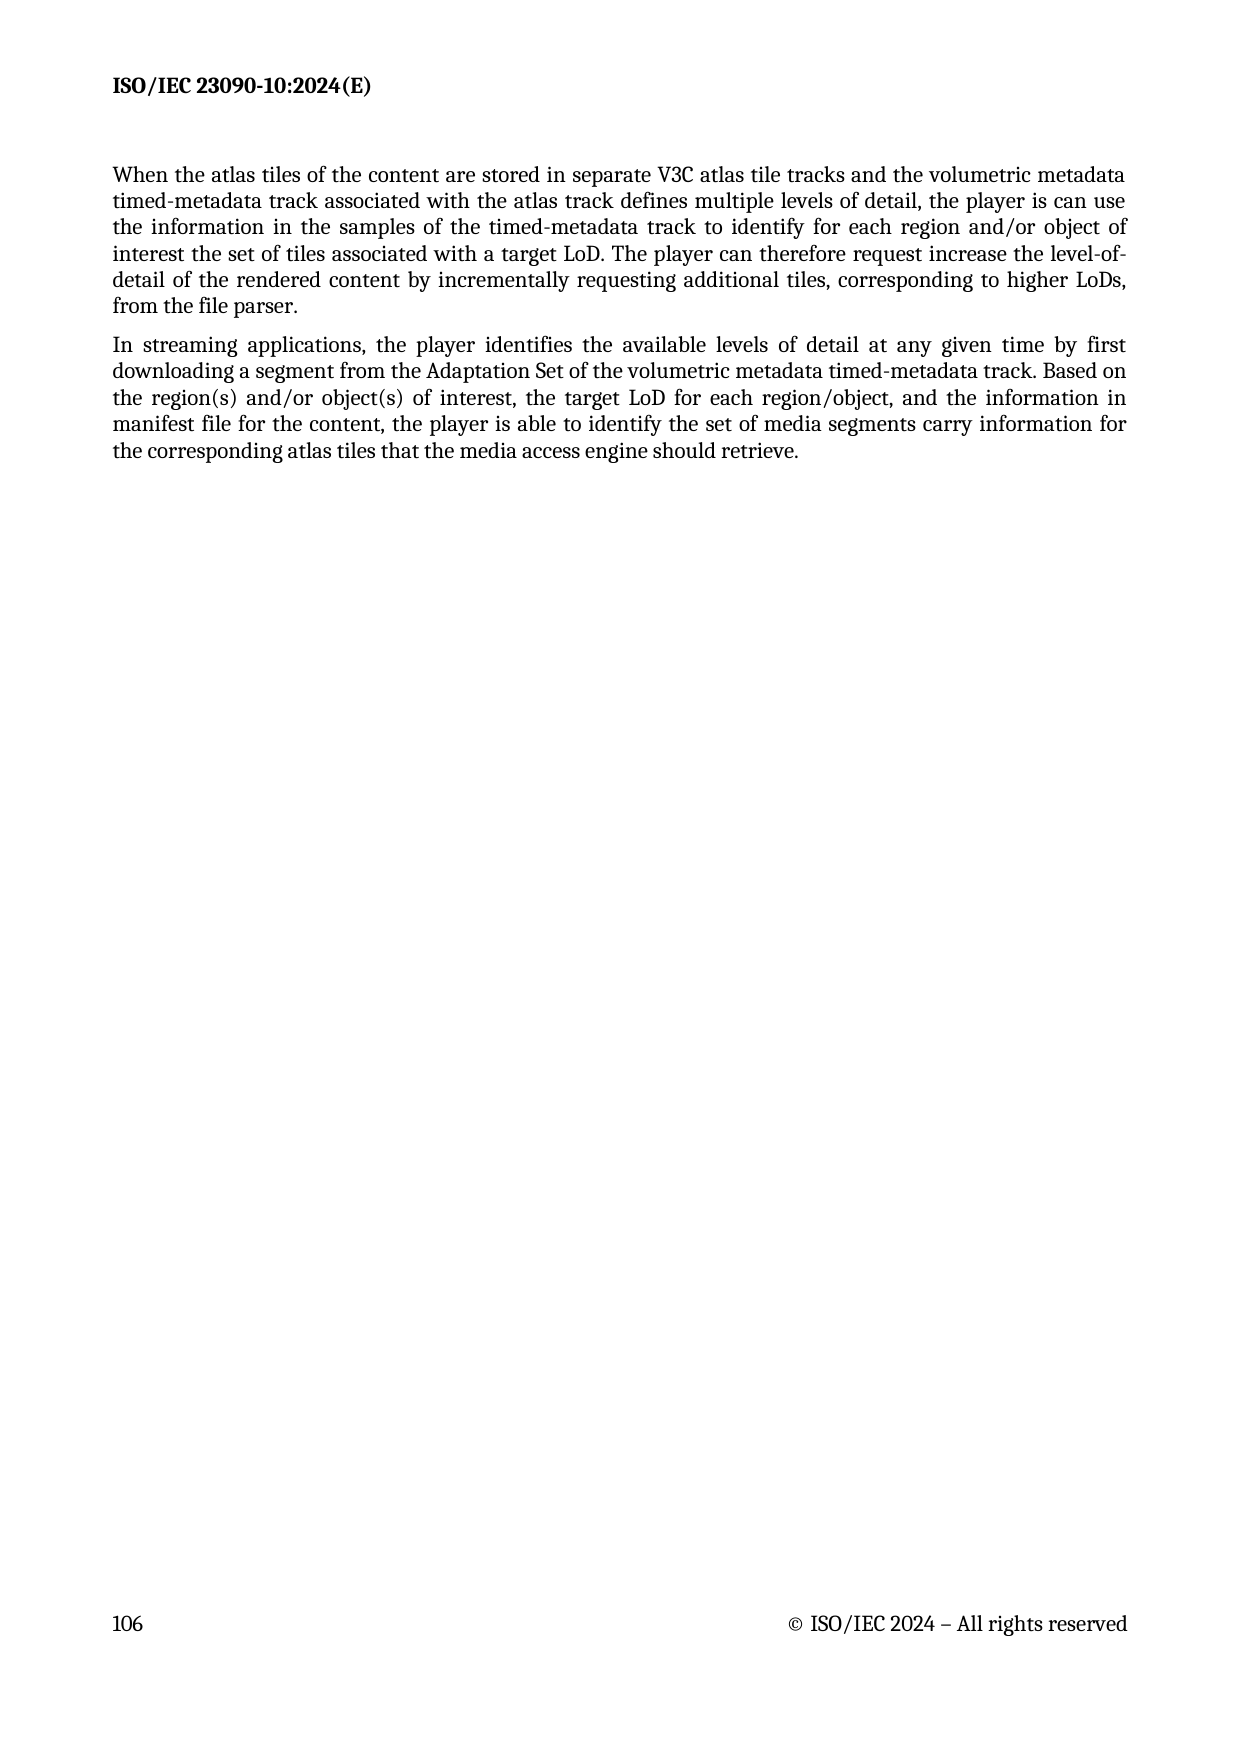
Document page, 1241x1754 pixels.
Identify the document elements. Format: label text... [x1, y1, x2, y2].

text When the atlas tiles of the content are stored in separate V3C atlas tile tracks and the volumetric metadata timed-metadata track associated with the atlas track defines multiple levels of detail, the player is can use the information in the samples of the timed-metadata track to identify for each region and/or object of interest the set of tiles associated with a target LoD. The player can therefore request increase the level-of-detail of the rendered content by incrementally requesting additional tiles, corresponding to higher LoDs, from the file parser. [112, 161, 1128, 319]
text In streaming applications, the player identifies the available levels of detail at any given time by first downloading a segment from the Adaptation Set of the volumetric metadata timed-metadata track. Based on the region(s) and/or object(s) of interest, the target LoD for each region/object, and the information in manifest file for the content, the player is able to identify the set of media segments carry information for the corresponding atlas tiles that the media access engine should retrieve. [112, 332, 1128, 464]
